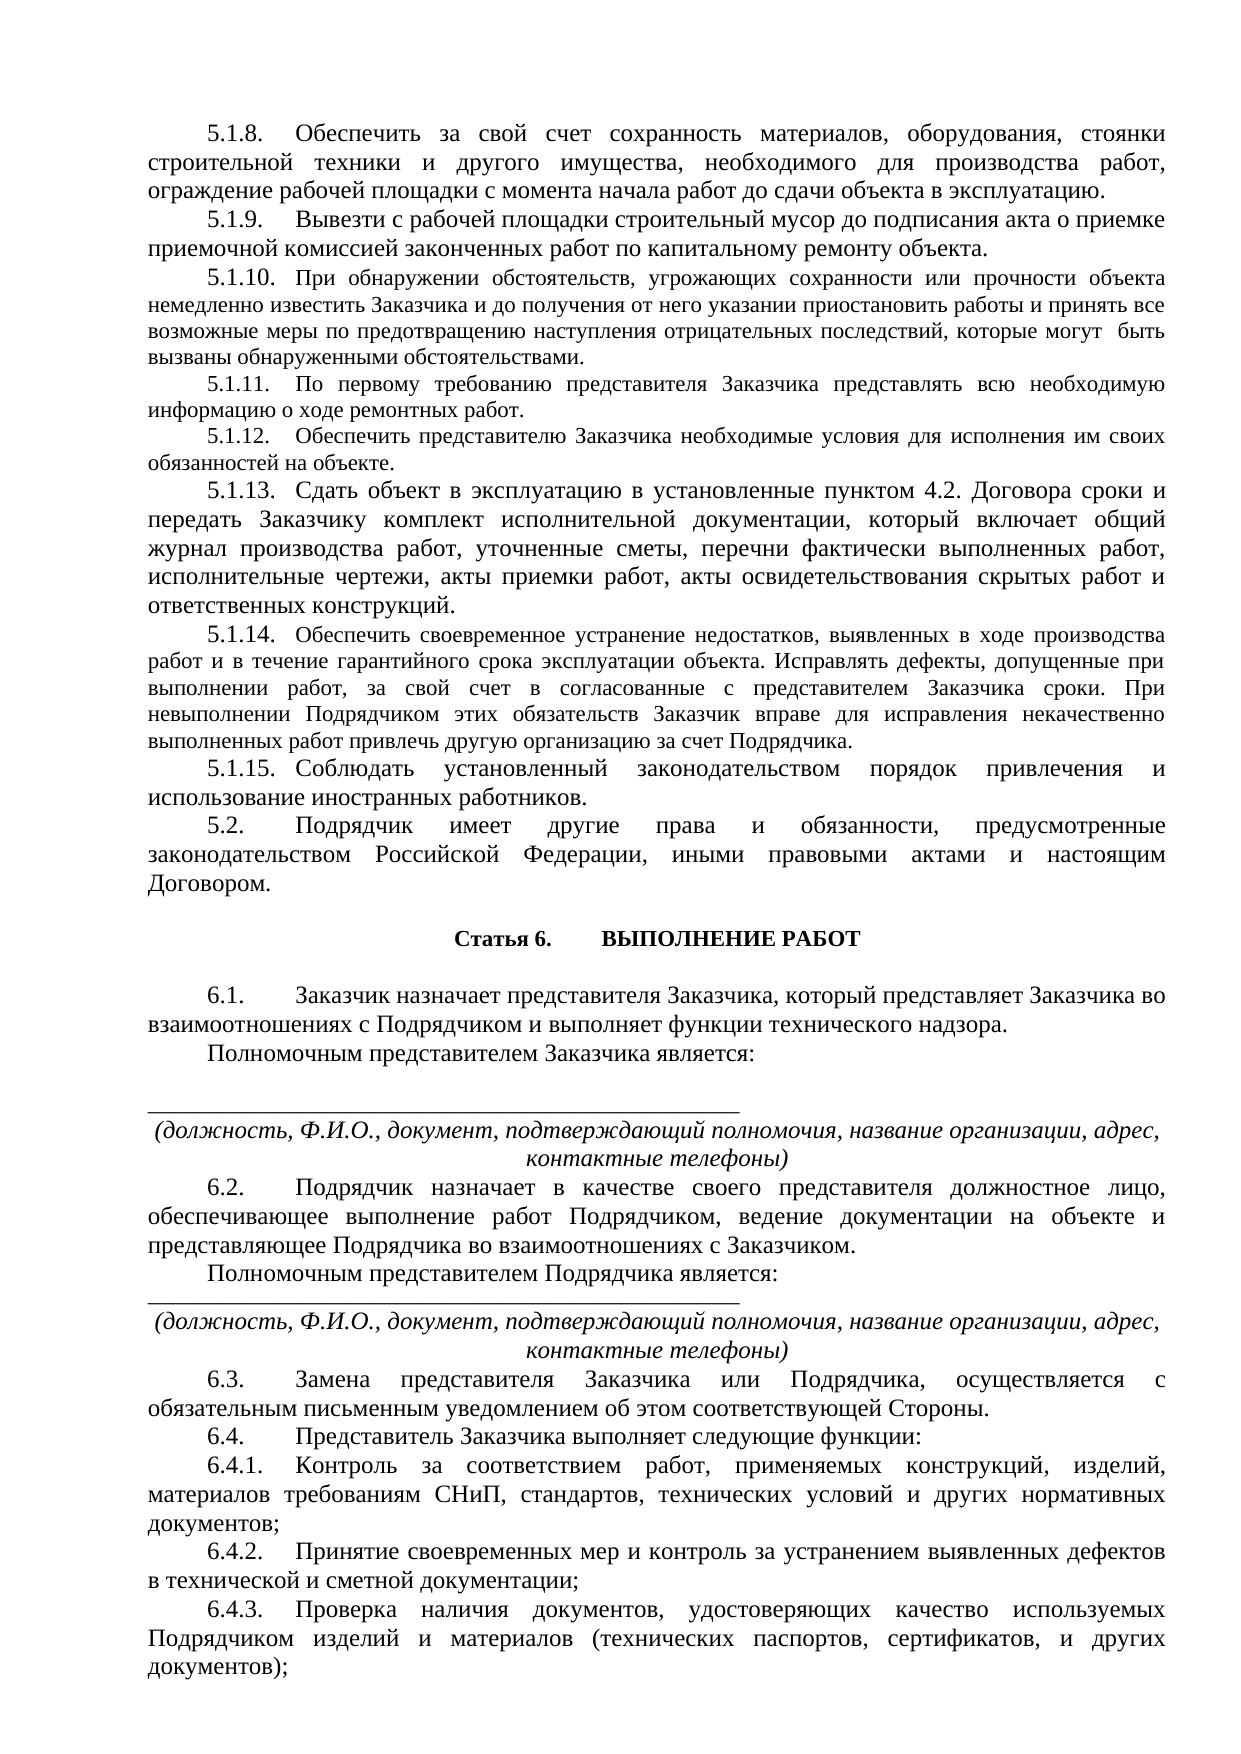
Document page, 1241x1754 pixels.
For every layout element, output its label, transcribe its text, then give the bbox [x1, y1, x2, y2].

text (должность, Ф.И.О., документ, подтверждающий полномочия, название организации, адрес, контактные телефоны) [148, 1115, 1167, 1172]
text 6.2. Подрядчик назначает в качестве своего представителя должностное лицо, обеспечивающее выполнение работ Подрядчиком, ведение документации на объекте и представляющее Подрядчика во взаимоотношениях с Заказчиком. [148, 1172, 1167, 1258]
text (должность, Ф.И.О., документ, подтверждающий полномочия, название организации, адрес, контактные телефоны) [148, 1306, 1167, 1364]
text 6.4.1. Контроль за соответствием работ, применяемых конструкций, изделий, материалов требованиям СНиП, стандартов, технических условий и других нормативных документов; [148, 1450, 1167, 1536]
text Полномочным представителем Заказчика является: [148, 1038, 1167, 1067]
text 5.1.8. Обеспечить за свой счет сохранность материалов, оборудования, стоянки строительной техники и другого имущества, необходимого для производства работ, ограждение рабочей площадки с момента начала работ до сдачи объекта в эксплуатацию. [148, 118, 1167, 204]
text 6.4. Представитель Заказчика выполняет следующие функции: [148, 1421, 1167, 1450]
text 5.2. Подрядчик имеет другие права и обязанности, предусмотренные законодательством Российской Федерации, иными правовыми актами и настоящим Договором. [148, 811, 1167, 897]
text 5.1.15. Соблюдать установленный законодательством порядок привлечения и использование иностранных работников. [148, 753, 1167, 811]
text _______________________________________________________________________ [148, 1287, 1167, 1306]
text 6.4.2. Принятие своевременных мер и контроль за устранением выявленных дефектов в технической и сметной документации; [148, 1536, 1167, 1594]
text 5.1.12. Обеспечить представителю Заказчика необходимые условия для исполнения им своих обязанностей на объекте. [148, 422, 1167, 475]
text 5.1.13. Сдать объект в эксплуатацию в установленные пунктом 4.2. Договора сроки и передать Заказчику комплект исполнительной документации, который включает общий журнал производства работ, уточненные сметы, перечни фактически выполненных работ, исполнительные чертежи, акты приемки работ, акты освидетельствования скрытых работ и ответственных конструкций. [148, 475, 1167, 619]
text _______________________________________________________________________ [148, 1096, 1167, 1115]
text 6.4.3. Проверка наличия документов, удостоверяющих качество используемых Подрядчиком изделий и материалов (технических паспортов, сертификатов, и других документов); [148, 1594, 1167, 1680]
text 5.1.14. Обеспечить своевременное устранение недостатков, выявленных в ходе производства работ и в течение гарантийного срока эксплуатации объекта. Исправлять дефекты, допущенные при выполнении работ, за свой счет в согласованные с представителем Заказчика сроки. При невыполнении Подрядчиком этих обязательств Заказчик вправе для исправления некачественно выполненных работ привлечь другую организацию за счет Подрядчика. [148, 619, 1167, 753]
text 5.1.10. При обнаружении обстоятельств, угрожающих сохранности или прочности объекта немедленно известить Заказчика и до получения от него указании приостановить работы и принять все возможные меры по предотвращению наступления отрицательных последствий, которые могут быть вызваны обнаруженными обстоятельствами. [148, 262, 1167, 370]
text Статья 6. ВЫПОЛНЕНИЕ РАБОТ [148, 926, 1167, 952]
text 5.1.11. По первому требованию представителя Заказчика представлять всю необходимую информацию о ходе ремонтных работ. [148, 370, 1167, 422]
text Полномочным представителем Подрядчика является: [148, 1258, 1167, 1287]
text 5.1.9. Вывезти с рабочей площадки строительный мусор до подписания акта о приемке приемочной комиссией законченных работ по капитальному ремонту объекта. [148, 204, 1167, 262]
text 6.3. Замена представителя Заказчика или Подрядчика, осуществляется с обязательным письменным уведомлением об этом соответствующей Стороны. [148, 1364, 1167, 1421]
text 6.1. Заказчик назначает представителя Заказчика, который представляет Заказчика во взаимоотношениях с Подрядчиком и выполняет функции технического надзора. [148, 981, 1167, 1038]
